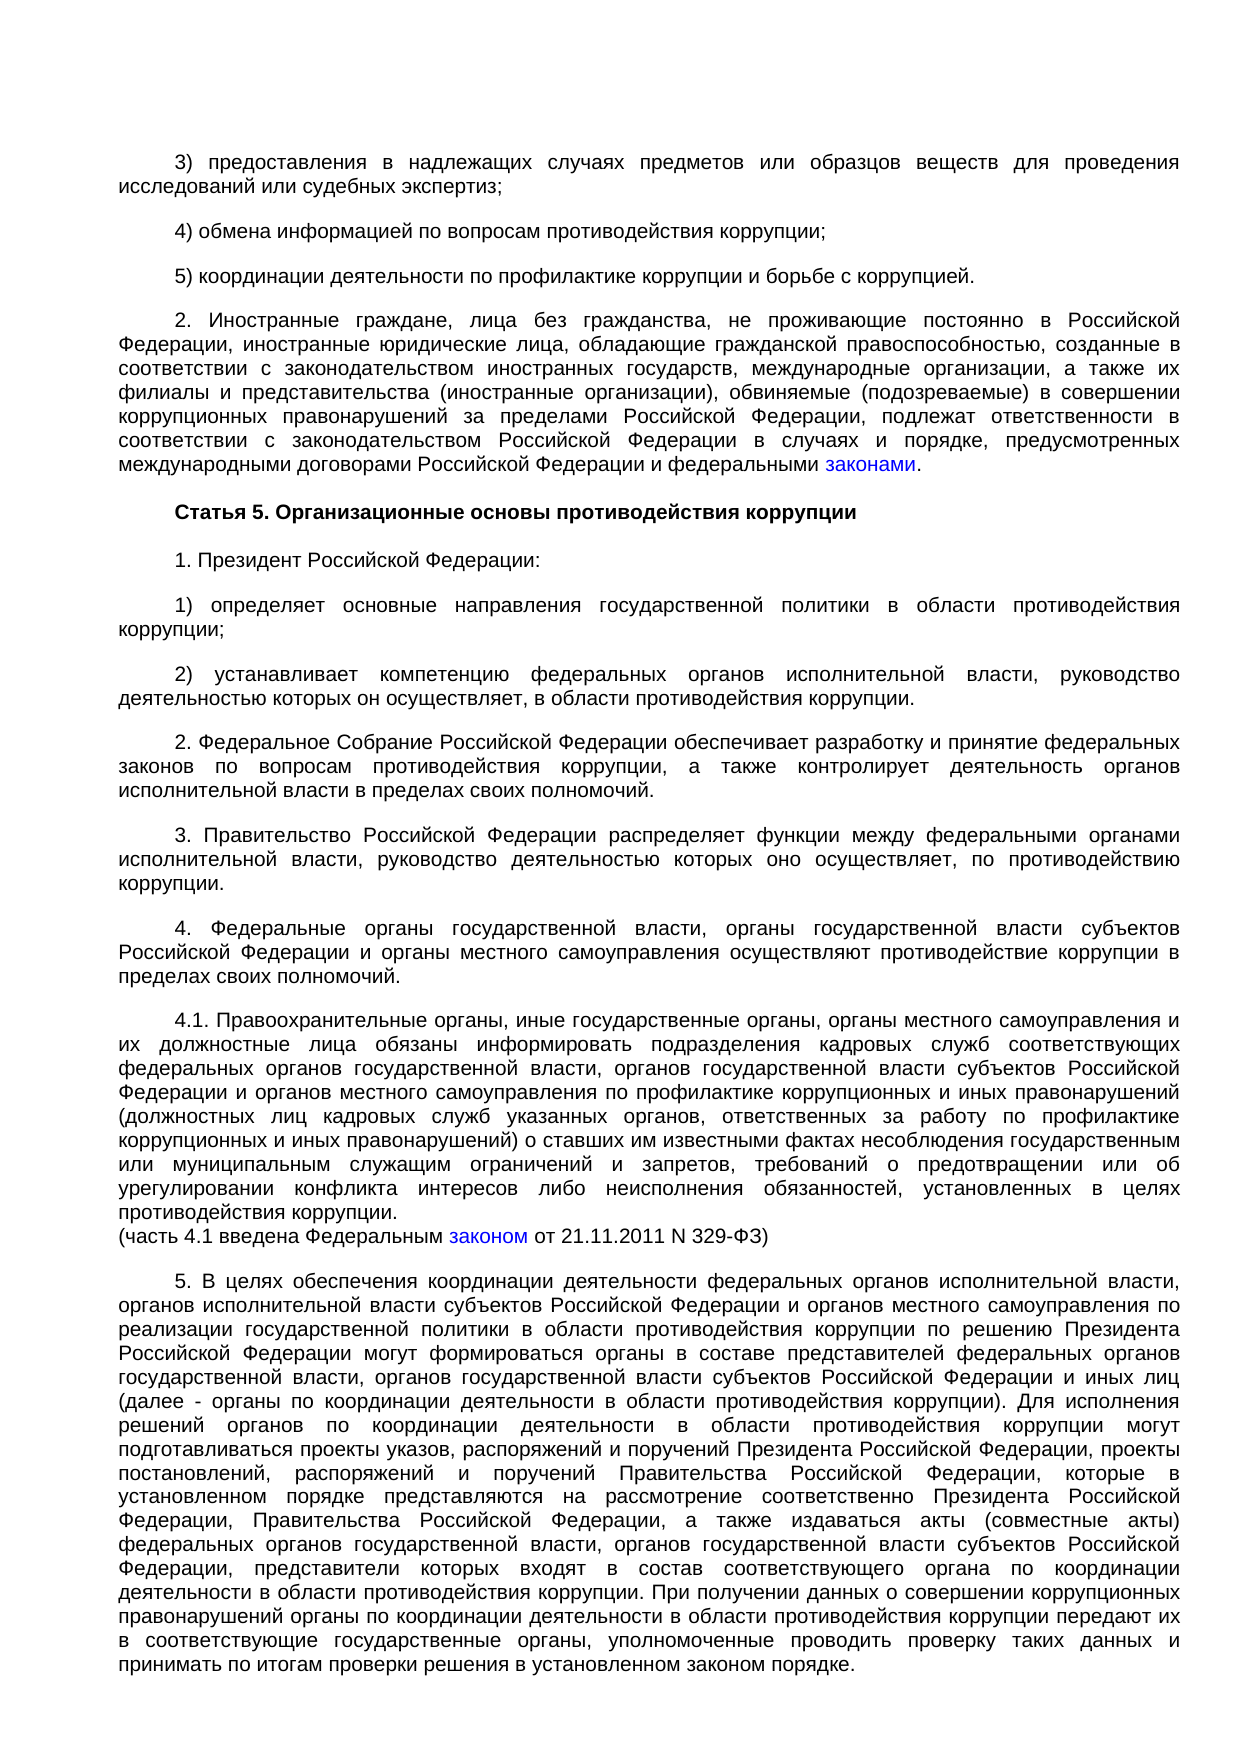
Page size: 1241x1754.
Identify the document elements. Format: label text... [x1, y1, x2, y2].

text 1. Президент Российской Федерации: [118, 548, 1181, 572]
text 2) устанавливает компетенцию федеральных органов исполнительной власти, руководство деятельностью которых он осуществляет, в области противодействия коррупции. [118, 661, 1181, 709]
text 4) обмена информацией по вопросам противодействия коррупции; [118, 219, 1181, 243]
text Статья 5. Организационные основы противодействия коррупции [118, 500, 1181, 524]
text 1) определяет основные направления государственной политики в области противодействия коррупции; [118, 593, 1181, 641]
text 5) координации деятельности по профилактике коррупции и борьбе с коррупцией. [118, 263, 1181, 287]
text 4.1. Правоохранительные органы, иные государственные органы, органы местного самоуправления и их должностные лица обязаны информировать подразделения кадровых служб соответствующих федеральных органов государственной власти, органов государственной власти субъектов Российской Федерации и органов местного самоуправления по профилактике коррупционных и иных правонарушений (должностных лиц кадровых служб указанных органов, ответственных за работу по профилактике коррупционных и иных правонарушений) о ставших им известными фактах несоблюдения государственным или муниципальным служащим ограничений и запретов, требований о предотвращении или об урегулировании конфликта интересов либо неисполнения обязанностей, установленных в целях противодействия коррупции. [118, 1008, 1181, 1224]
text 2. Иностранные граждане, лица без гражданства, не проживающие постоянно в Российской Федерации, иностранные юридические лица, обладающие гражданской правоспособностью, созданные в соответствии с законодательством иностранных государств, международные организации, а также их филиалы и представительства (иностранные организации), обвиняемые (подозреваемые) в совершении коррупционных правонарушений за пределами Российской Федерации, подлежат ответственности в соответствии с законодательством Российской Федерации в случаях и порядке, предусмотренных международными договорами Российской Федерации и федеральными законами. [118, 308, 1181, 476]
text 4. Федеральные органы государственной власти, органы государственной власти субъектов Российской Федерации и органы местного самоуправления осуществляют противодействие коррупции в пределах своих полномочий. [118, 916, 1181, 987]
text 5. В целях обеспечения координации деятельности федеральных органов исполнительной власти, органов исполнительной власти субъектов Российской Федерации и органов местного самоуправления по реализации государственной политики в области противодействия коррупции по решению Президента Российской Федерации могут формироваться органы в составе представителей федеральных органов государственной власти, органов государственной власти субъектов Российской Федерации и иных лиц (далее - органы по координации деятельности в области противодействия коррупции). Для исполнения решений органов по координации деятельности в области противодействия коррупции могут подготавливаться проекты указов, распоряжений и поручений Президента Российской Федерации, проекты постановлений, распоряжений и поручений Правительства Российской Федерации, которые в установленном порядке представляются на рассмотрение соответственно Президента Российской Федерации, Правительства Российской Федерации, а также издаваться акты (совместные акты) федеральных органов государственной власти, органов государственной власти субъектов Российской Федерации, представители которых входят в состав соответствующего органа по координации деятельности в области противодействия коррупции. При получении данных о совершении коррупционных правонарушений органы по координации деятельности в области противодействия коррупции передают их в соответствующие государственные органы, уполномоченные проводить проверку таких данных и принимать по итогам проверки решения в установленном законом порядке. [118, 1269, 1181, 1676]
text 3) предоставления в надлежащих случаях предметов или образцов веществ для проведения исследований или судебных экспертиз; [118, 150, 1181, 198]
text (часть 4.1 введена Федеральным законом от 21.11.2011 N 329-ФЗ) [118, 1224, 1181, 1248]
text 2. Федеральное Собрание Российской Федерации обеспечивает разработку и принятие федеральных законов по вопросам противодействия коррупции, а также контролирует деятельность органов исполнительной власти в пределах своих полномочий. [118, 730, 1181, 802]
text 3. Правительство Российской Федерации распределяет функции между федеральными органами исполнительной власти, руководство деятельностью которых оно осуществляет, по противодействию коррупции. [118, 823, 1181, 895]
